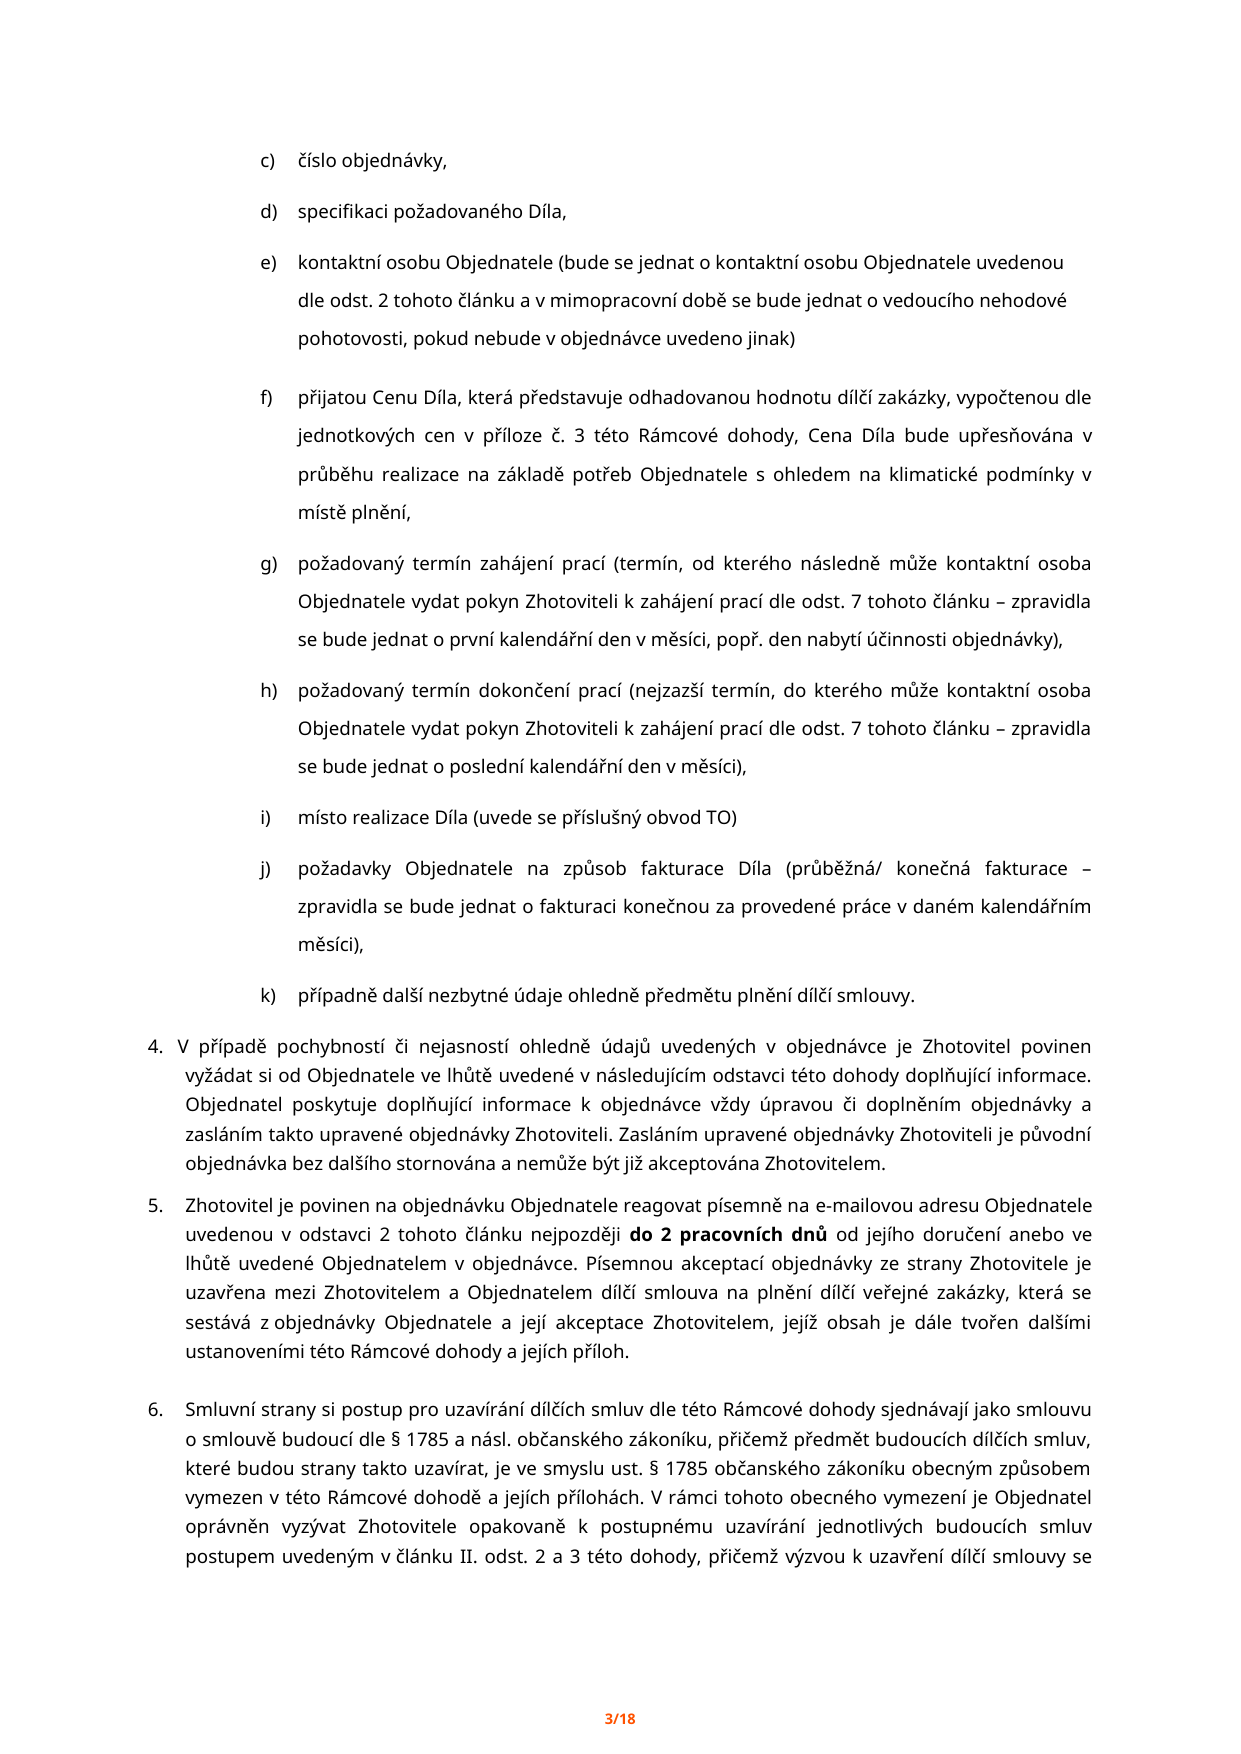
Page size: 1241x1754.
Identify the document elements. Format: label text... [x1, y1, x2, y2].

list požadovaný termín zahájení prací (termín, od kterého následně může kontaktní osoba Objednatele vydat pokyn Zhotoviteli k zahájení prací dle odst. 7 tohoto článku – zpravidla se bude jednat o první kalendářní den v měsíci, popř. den nabytí účinnosti objednávky), [260, 550, 1093, 652]
list požadavky Objednatele na způsob fakturace Díla (průběžná/ konečná fakturace – zpravidla se bude jednat o fakturaci konečnou za provedené práce v daném kalendářním měsíci), [260, 855, 1093, 957]
list specifikaci požadovaného Díla, [260, 198, 1093, 224]
list místo realizace Díla (uvede se příslušný obvod TO) [260, 804, 1093, 830]
list V případě pochybností či nejasností ohledně údajů uvedených v objednávce je Zhotovitel povinen vyžádat si od Objednatele ve lhůtě uvedené v následujícím odstavci této dohody doplňující informace. Objednatel poskytuje doplňující informace k objednávce vždy úpravou či doplněním objednávky a zasláním takto upravené objednávky Zhotoviteli. Zasláním upravené objednávky Zhotoviteli je původní objednávka bez dalšího stornována a nemůže být již akceptována Zhotovitelem. [148, 1033, 1093, 1176]
list číslo objednávky, [260, 148, 1093, 173]
list Zhotovitel je povinen na objednávku Objednatele reagovat písemně na e-mailovou adresu Objednatele uvedenou v odstavci 2 tohoto článku nejpozději do 2 pracovních dnů od jejího doručení anebo ve lhůtě uvedené Objednatelem v objednávce. Písemnou akceptací objednávky ze strany Zhotovitele je uzavřena mezi Zhotovitelem a Objednatelem dílčí smlouva na plnění dílčí veřejné zakázky, která se sestává z objednávky Objednatele a její akceptace Zhotovitelem, jejíž obsah je dále tvořen dalšími ustanoveními této Rámcové dohody a jejích příloh. [148, 1192, 1093, 1364]
list kontaktní osobu Objednatele (bude se jednat o kontaktní osobu Objednatele uvedenou dle odst. 2 tohoto článku a v mimopracovní době se bude jednat o vedoucího nehodové pohotovosti, pokud nebude v objednávce uvedeno jinak) [260, 249, 1093, 351]
list přijatou Cenu Díla, která představuje odhadovanou hodnotu dílčí zakázky, vypočtenou dle jednotkových cen v příloze č. 3 této Rámcové dohody, Cena Díla bude upřesňována v průběhu realizace na základě potřeb Objednatele s ohledem na klimatické podmínky v místě plnění, [260, 384, 1093, 525]
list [148, 1397, 1093, 1569]
list případně další nezbytné údaje ohledně předmětu plnění dílčí smlouvy. [260, 982, 1093, 1008]
list požadovaný termín dokončení prací (nejzazší termín, do kterého může kontaktní osoba Objednatele vydat pokyn Zhotoviteli k zahájení prací dle odst. 7 tohoto článku – zpravidla se bude jednat o poslední kalendářní den v měsíci), [260, 677, 1093, 779]
